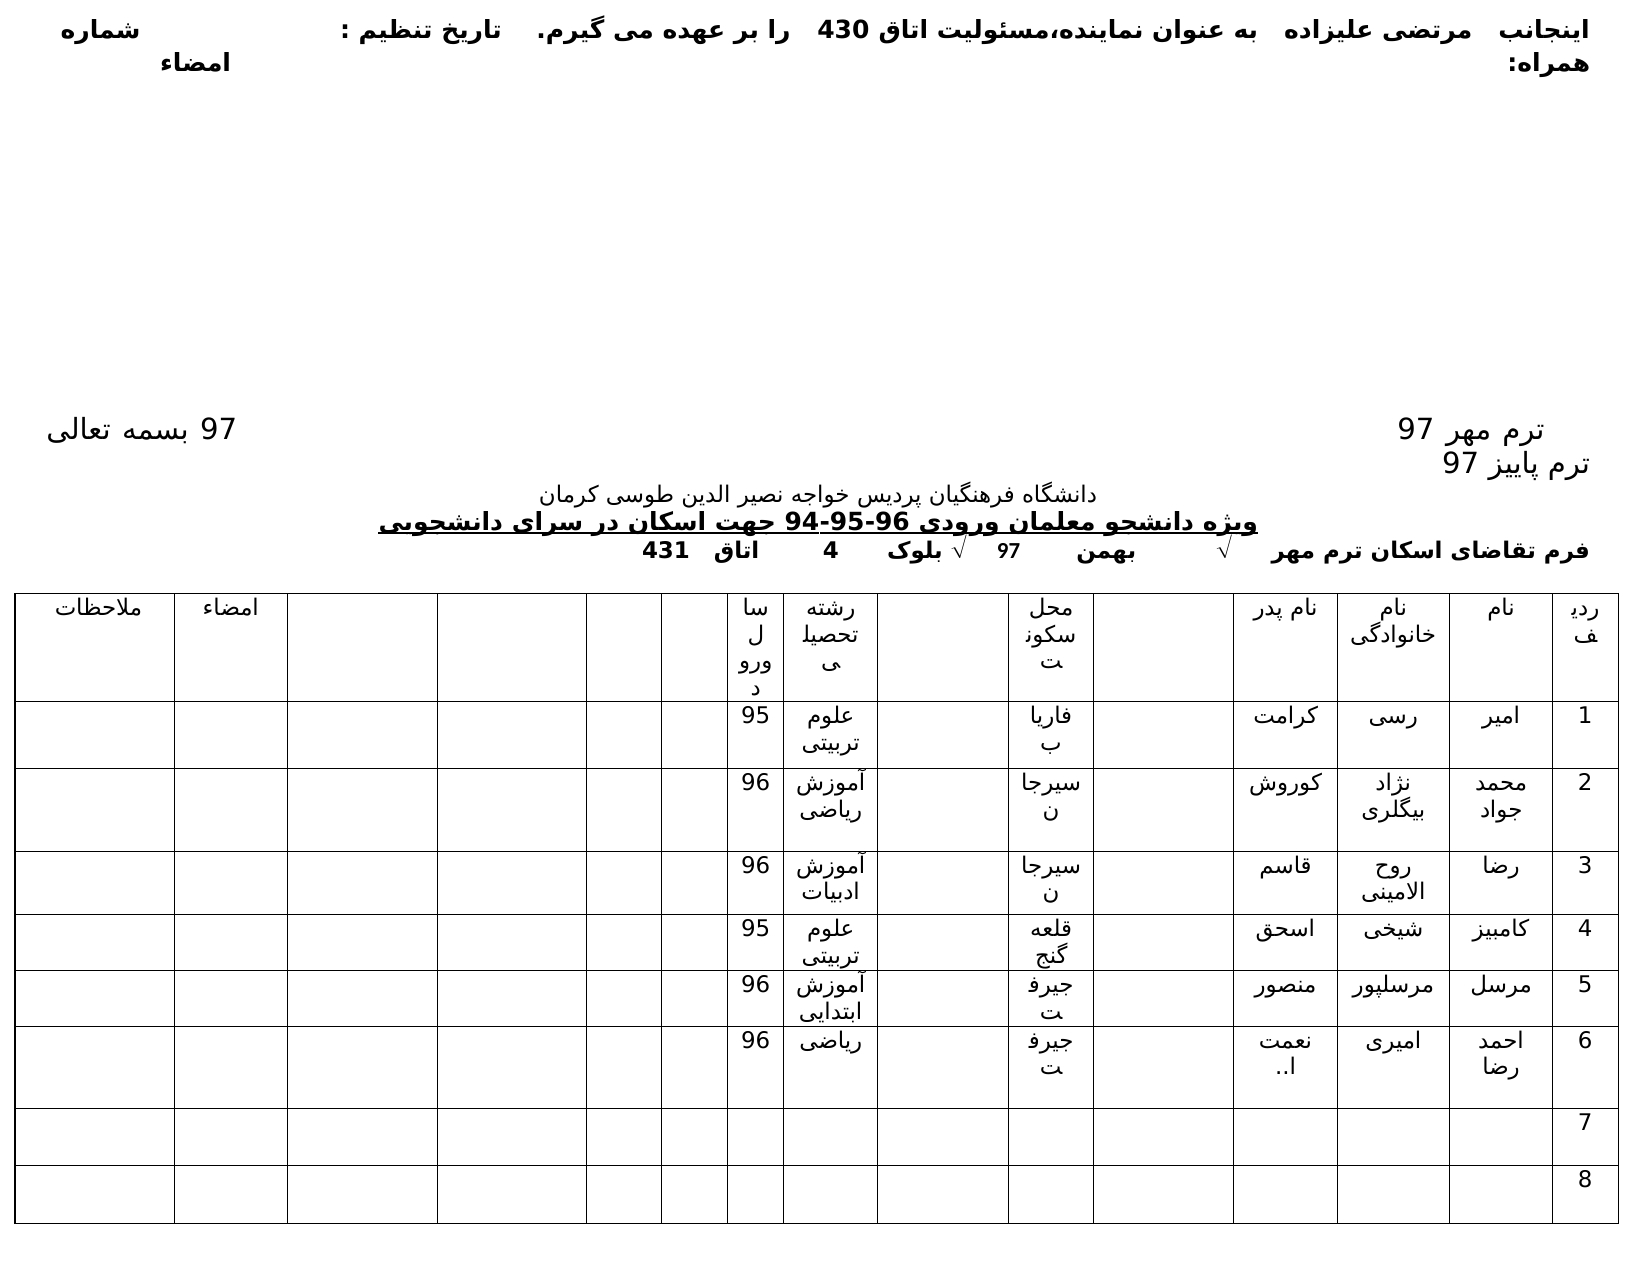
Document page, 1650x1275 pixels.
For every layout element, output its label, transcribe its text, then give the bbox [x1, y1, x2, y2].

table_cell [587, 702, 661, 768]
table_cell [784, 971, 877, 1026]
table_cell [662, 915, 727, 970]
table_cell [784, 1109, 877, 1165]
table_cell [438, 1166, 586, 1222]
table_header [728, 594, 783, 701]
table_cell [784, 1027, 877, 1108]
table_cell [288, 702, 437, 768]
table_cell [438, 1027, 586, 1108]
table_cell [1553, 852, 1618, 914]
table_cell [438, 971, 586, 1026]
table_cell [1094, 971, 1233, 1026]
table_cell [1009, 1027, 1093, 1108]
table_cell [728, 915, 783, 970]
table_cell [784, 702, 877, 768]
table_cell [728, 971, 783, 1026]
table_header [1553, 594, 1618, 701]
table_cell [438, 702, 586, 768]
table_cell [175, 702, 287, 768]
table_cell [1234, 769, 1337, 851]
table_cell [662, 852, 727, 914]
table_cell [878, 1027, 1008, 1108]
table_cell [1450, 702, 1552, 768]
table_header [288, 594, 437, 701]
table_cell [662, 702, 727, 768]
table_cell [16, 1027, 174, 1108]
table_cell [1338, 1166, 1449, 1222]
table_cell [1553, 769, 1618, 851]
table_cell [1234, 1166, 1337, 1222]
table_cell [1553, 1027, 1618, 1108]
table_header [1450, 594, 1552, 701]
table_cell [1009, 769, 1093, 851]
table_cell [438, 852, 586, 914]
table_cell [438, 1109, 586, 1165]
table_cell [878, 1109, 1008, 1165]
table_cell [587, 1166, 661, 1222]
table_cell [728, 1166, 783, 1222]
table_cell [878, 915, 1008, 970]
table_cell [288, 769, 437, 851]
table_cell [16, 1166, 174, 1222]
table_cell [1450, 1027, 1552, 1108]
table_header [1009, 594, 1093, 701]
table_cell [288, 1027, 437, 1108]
text اینجانب مرتضی علیزاده به عنوان نماینده،مسئولیت اتاق 430 را بر عهده می گیرم. تاریخ تنظیم : شماره همراه: امضاء [46, 15, 1590, 78]
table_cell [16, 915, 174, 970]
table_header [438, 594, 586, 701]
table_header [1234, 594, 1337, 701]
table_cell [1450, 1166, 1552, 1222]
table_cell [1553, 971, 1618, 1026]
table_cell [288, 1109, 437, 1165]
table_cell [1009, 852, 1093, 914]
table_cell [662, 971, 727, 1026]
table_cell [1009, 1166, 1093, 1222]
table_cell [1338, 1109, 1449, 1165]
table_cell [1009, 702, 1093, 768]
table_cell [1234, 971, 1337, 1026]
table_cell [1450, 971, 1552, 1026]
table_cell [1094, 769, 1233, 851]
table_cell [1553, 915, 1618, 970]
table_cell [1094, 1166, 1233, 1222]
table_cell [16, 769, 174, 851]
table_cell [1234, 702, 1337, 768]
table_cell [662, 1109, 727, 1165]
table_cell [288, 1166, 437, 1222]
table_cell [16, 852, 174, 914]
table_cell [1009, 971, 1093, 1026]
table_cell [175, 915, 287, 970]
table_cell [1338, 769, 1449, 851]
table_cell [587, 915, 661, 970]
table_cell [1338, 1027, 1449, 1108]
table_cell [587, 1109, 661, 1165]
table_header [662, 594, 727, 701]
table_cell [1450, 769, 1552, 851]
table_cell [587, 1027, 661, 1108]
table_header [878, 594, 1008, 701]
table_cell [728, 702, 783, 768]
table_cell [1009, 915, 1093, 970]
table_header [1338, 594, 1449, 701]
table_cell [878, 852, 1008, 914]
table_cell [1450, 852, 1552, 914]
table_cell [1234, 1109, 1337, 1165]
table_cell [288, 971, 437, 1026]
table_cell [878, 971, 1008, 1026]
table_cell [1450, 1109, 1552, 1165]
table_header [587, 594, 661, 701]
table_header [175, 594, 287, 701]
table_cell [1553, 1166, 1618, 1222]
text فرم تقاضای اسکان ترم مهر بهمن 97 بلوک 4 اتاق 431 [46, 537, 1590, 565]
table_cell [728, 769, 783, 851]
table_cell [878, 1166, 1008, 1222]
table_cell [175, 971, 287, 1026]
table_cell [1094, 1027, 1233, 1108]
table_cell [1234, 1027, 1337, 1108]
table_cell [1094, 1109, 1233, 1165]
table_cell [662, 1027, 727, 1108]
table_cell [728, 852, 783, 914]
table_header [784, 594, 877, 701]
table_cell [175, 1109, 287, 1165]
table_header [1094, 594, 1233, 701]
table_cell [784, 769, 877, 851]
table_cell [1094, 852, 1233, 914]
text دانشگاه فرهنگیان پردیس خواجه نصیر الدین طوسی کرمان [46, 481, 1590, 507]
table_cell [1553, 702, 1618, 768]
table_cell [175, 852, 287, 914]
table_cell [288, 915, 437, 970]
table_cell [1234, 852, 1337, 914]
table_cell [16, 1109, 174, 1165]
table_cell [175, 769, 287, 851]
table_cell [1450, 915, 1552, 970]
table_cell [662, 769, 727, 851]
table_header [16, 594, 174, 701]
text ترم مهر 97 97 بسمه تعالی ترم پاییز 97 [46, 413, 1590, 481]
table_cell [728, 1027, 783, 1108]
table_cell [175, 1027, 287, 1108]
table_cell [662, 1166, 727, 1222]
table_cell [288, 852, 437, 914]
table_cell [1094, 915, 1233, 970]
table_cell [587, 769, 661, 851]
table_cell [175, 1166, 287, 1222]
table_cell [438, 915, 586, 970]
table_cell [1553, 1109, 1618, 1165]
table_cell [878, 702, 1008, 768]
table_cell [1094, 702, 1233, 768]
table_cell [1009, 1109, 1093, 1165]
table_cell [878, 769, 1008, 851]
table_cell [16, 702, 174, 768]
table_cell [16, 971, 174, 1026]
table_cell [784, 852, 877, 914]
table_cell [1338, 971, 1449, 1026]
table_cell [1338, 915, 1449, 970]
text ویژه دانشجو معلمان ورودی 96-95-94 جهت اسکان در سرای دانشجویی [46, 507, 1590, 537]
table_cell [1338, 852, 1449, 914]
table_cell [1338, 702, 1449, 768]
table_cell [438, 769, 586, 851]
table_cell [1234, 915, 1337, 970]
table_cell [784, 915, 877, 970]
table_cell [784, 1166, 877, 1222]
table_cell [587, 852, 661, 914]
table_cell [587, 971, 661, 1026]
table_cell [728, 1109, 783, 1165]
